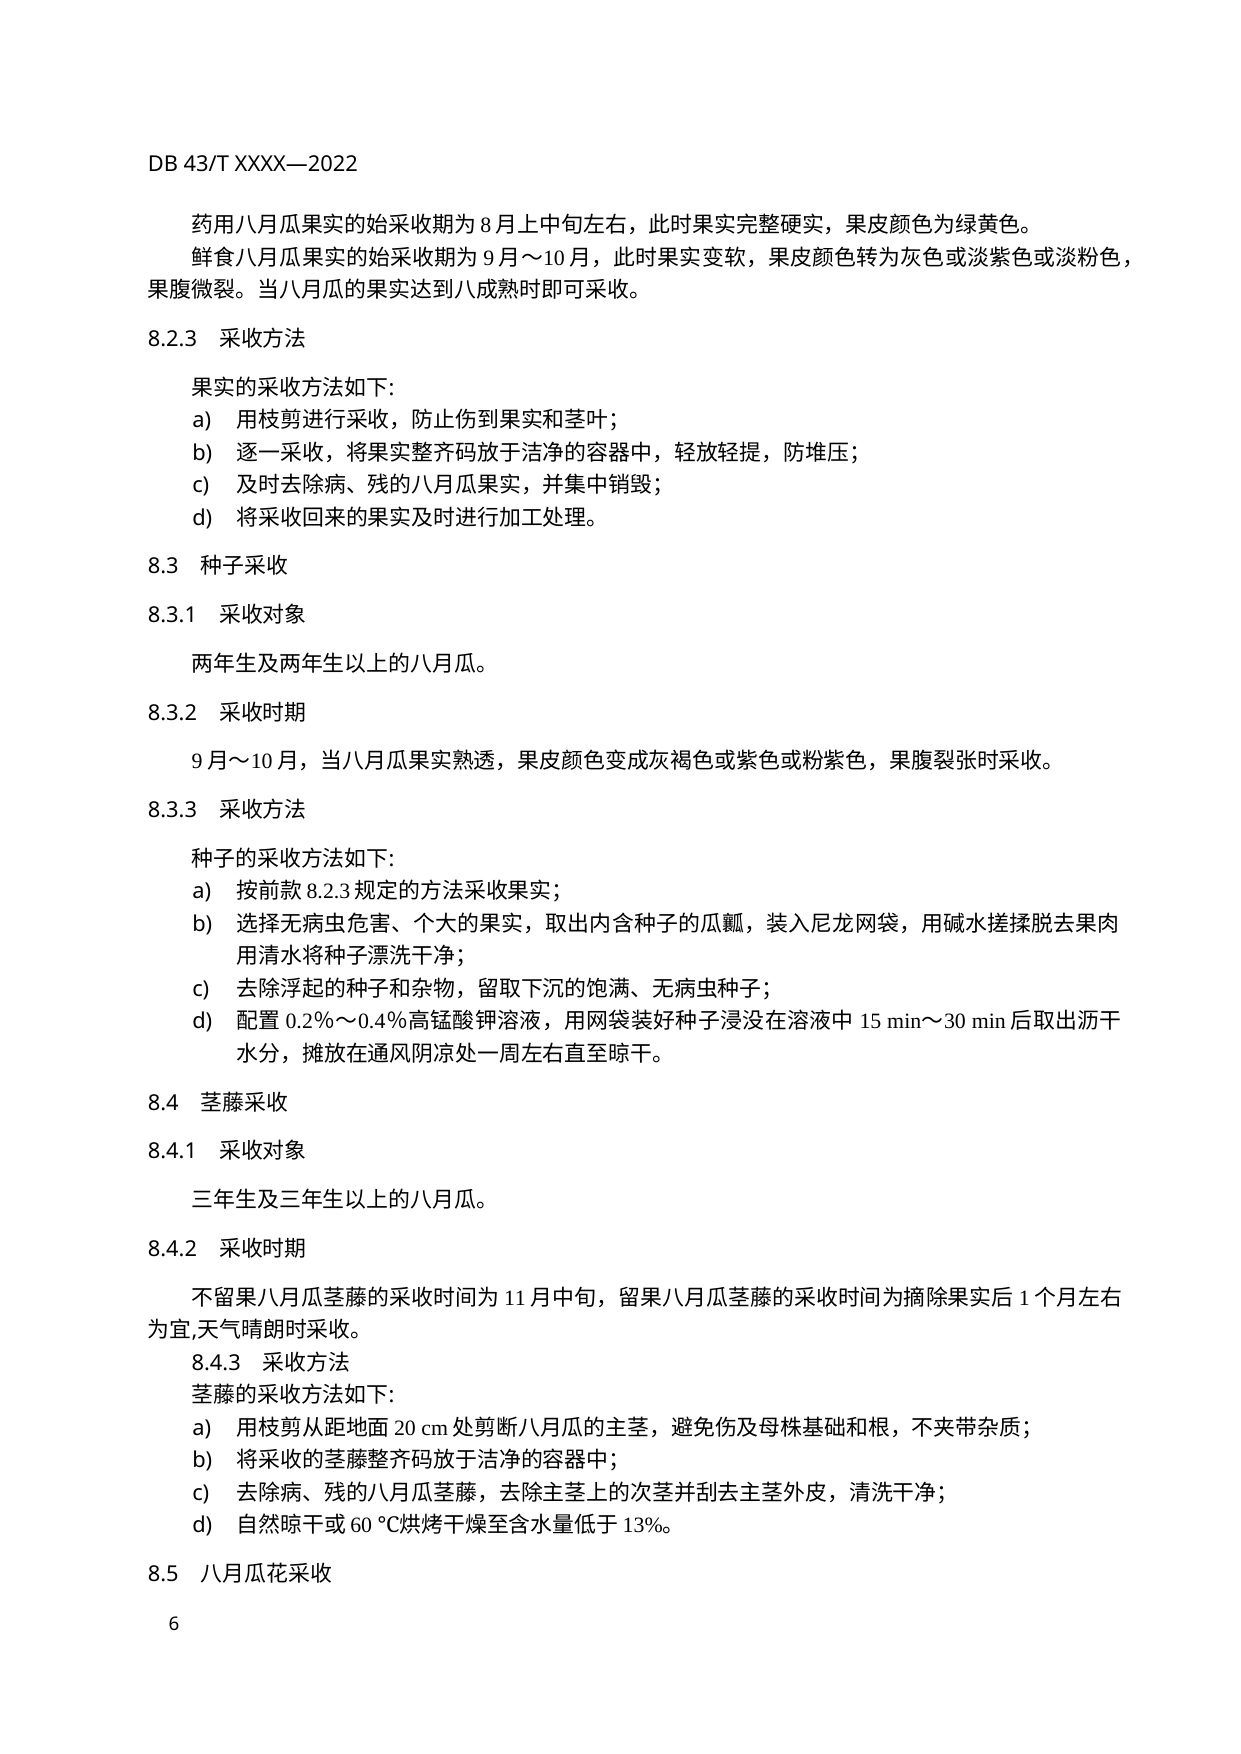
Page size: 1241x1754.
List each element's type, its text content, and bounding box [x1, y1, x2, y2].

list 按前款8.2.3规定的方法采收果实； [192, 873, 1122, 906]
text 将采收回来的果实及时进行加工处理。 [192, 499, 1122, 532]
text 种子的采收方法如下: [148, 841, 1122, 873]
text 种子采收 [148, 548, 1122, 581]
list 用枝剪进行采收，防止伤到果实和茎叶； [192, 402, 1122, 434]
text 不留果八月瓜茎藤的采收时间为11月中旬，留果八月瓜茎藤的采收时间为摘除果实后1个月左右为宜,天气晴朗时采收。 [148, 1279, 1122, 1344]
text 去除浮起的种子和杂物，留取下沉的饱满、无病虫种子； [192, 971, 1122, 1003]
text 采收方法 [148, 792, 1122, 824]
text 采收时期 [148, 694, 1122, 727]
text 八月瓜花采收 [148, 1556, 1122, 1588]
text 选择无病虫危害、个大的果实，取出内含种子的瓜瓤，装入尼龙网袋，用碱水搓揉脱去果肉，用清水将种子漂洗干净； [192, 906, 1122, 971]
text 自然晾干或60 ℃烘烤干燥至含水量低于13%。 [192, 1507, 1122, 1539]
text 三年生及三年生以上的八月瓜。 [148, 1182, 1122, 1214]
text 茎藤采收 [148, 1084, 1122, 1117]
text 果实的采收方法如下: [148, 369, 1122, 402]
text 9月～10月，当八月瓜果实熟透，果皮颜色变成灰褐色或紫色或粉紫色，果腹裂张时采收。 [148, 743, 1122, 776]
list 用枝剪从距地面20 cm处剪断八月瓜的主茎，避免伤及母株基础和根，不夹带杂质； [192, 1409, 1122, 1442]
text 鲜食八月瓜果实的始采收期为9月～10月，此时果实变软，果皮颜色转为灰色或淡紫色或淡粉色，果腹微裂。当八月瓜的果实达到八成熟时即可采收。 [148, 239, 1122, 304]
text 8.4.3 采收方法 [148, 1344, 1122, 1377]
text 采收对象 [148, 597, 1122, 629]
text 茎藤的采收方法如下: [148, 1377, 1122, 1409]
text 逐一采收，将果实整齐码放于洁净的容器中，轻放轻提，防堆压； [192, 434, 1122, 467]
text 及时去除病、残的八月瓜果实，并集中销毁； [192, 467, 1122, 499]
text 采收方法 [148, 321, 1122, 353]
text 去除病、残的八月瓜茎藤，去除主茎上的次茎并刮去主茎外皮，清洗干净； [192, 1474, 1122, 1507]
text 采收对象 [148, 1133, 1122, 1166]
text 两年生及两年生以上的八月瓜。 [148, 646, 1122, 678]
text 药用八月瓜果实的始采收期为8月上中旬左右，此时果实完整硬实，果皮颜色为绿黄色。 [148, 207, 1122, 239]
text 采收时期 [148, 1231, 1122, 1263]
text 将采收的茎藤整齐码放于洁净的容器中； [192, 1442, 1122, 1474]
text 配置0.2％～0.4％高锰酸钾溶液，用网袋装好种子浸没在溶液中15 min～30 min后取出沥干水分，摊放在通风阴凉处一周左右直至晾干。 [192, 1003, 1122, 1068]
